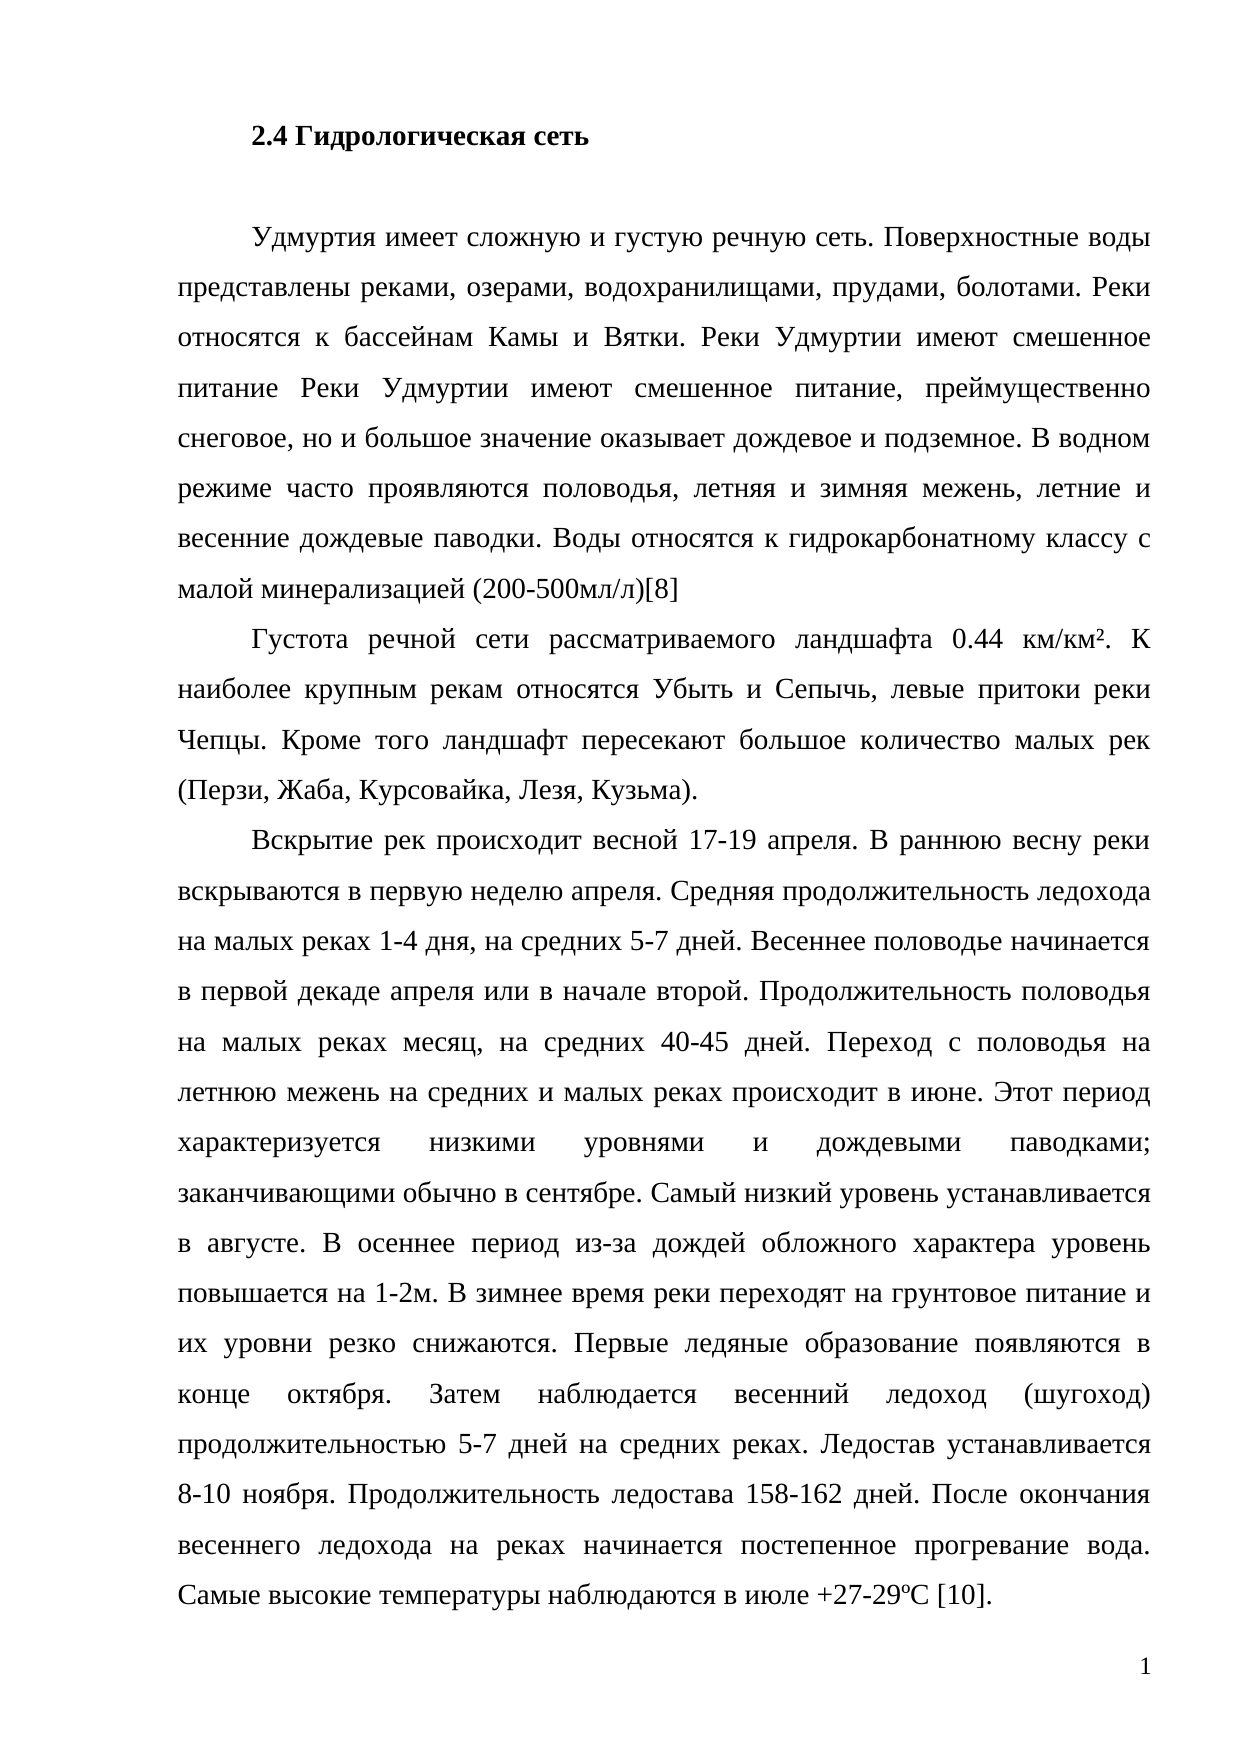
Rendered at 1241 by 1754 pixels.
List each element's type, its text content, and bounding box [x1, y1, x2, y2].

text Удмуртия имеет сложную и густую речную сеть. Поверхностные воды представлены реками, озерами, водохранилищами, прудами, болотами. Реки относятся к бассейнам Камы и Вятки. Реки Удмуртии имеют смешенное питание Реки Удмуртии имеют смешенное питание, преймущественно снеговое, но и большое значение оказывает дождевое и подземное. В водном режиме часто проявляются половодья, летняя и зимняя межень, летние и весенние дождевые паводки. Воды относятся к гидрокарбонатному классу с малой минерализацией (200-500мл/л)[8] [177, 219, 1152, 604]
text Густота речной сети рассматриваемого ландшафта 0.44 км/км². К наиболее крупным рекам относятся Убыть и Сепычь, левые притоки реки Чепцы. Кроме того ландшафт пересекают большое количество малых рек (Перзи, Жаба, Курсовайка, Лезя, Кузьма). [177, 621, 1152, 806]
text Вскрытие рек происходит весной 17-19 апреля. В раннюю весну реки вскрываются в первую неделю апреля. Средняя продолжительность ледохода на малых реках 1-4 дня, на средних 5-7 дней. Весеннее половодье начинается в первой декаде апреля или в начале второй. Продолжительность половодья на малых реках месяц, на средних 40-45 дней. Переход с половодья на летнюю межень на средних и малых реках происходит в июне. Этот период характеризуется низкими уровнями и дождевыми паводками; заканчивающими обычно в сентябре. Самый низкий уровень устанавливается в августе. В осеннее период из-за дождей обложного характера уровень повышается на 1-2м. В зимнее время реки переходят на грунтовое питание и их уровни резко снижаются. Первые ледяные образование появляются в конце октября. Затем наблюдается весенний ледоход (шугоход) продолжительностью 5-7 дней на средних реках. Ледостав устанавливается 8-10 ноября. Продолжительность ледостава 158-162 дней. После окончания весеннего ледохода на реках начинается постепенное прогревание вода. Самые высокие температуры наблюдаются в июле +27-29ºС [10]. [177, 822, 1152, 1611]
text 2.4 Гидрологическая сеть [177, 118, 1152, 152]
